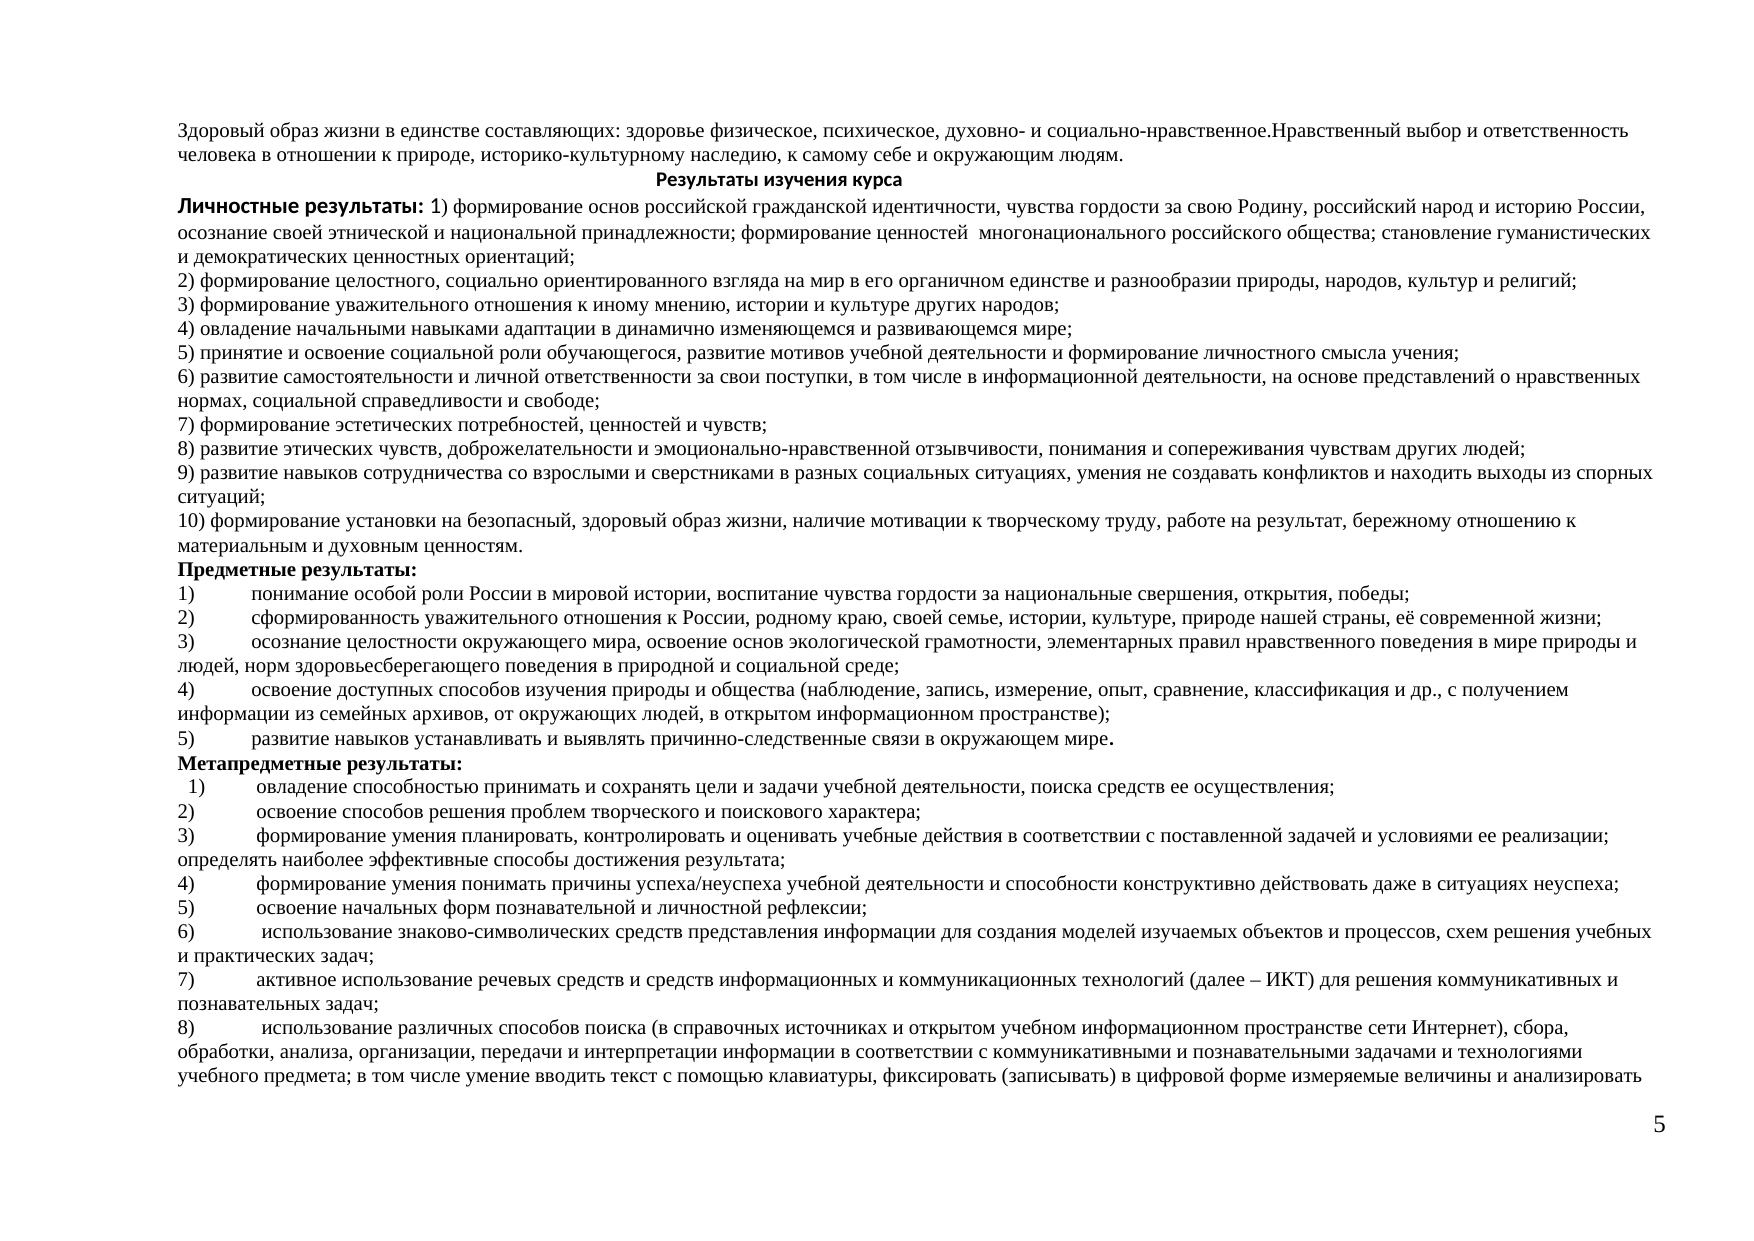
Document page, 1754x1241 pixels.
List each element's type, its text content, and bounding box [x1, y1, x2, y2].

text 2) освоение способов решения проблем творческого и поискового характера; [177, 798, 1665, 823]
text 5) развитие навыков устанавливать и выявлять причинно-следственные связи в окружающем мире. [177, 725, 1665, 750]
text 7) активное использование речевых средств и средств информационных и коммуникационных технологий (далее – ИКТ) для решения коммуникативных и познавательных задач; [177, 967, 1665, 1015]
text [177, 1015, 1665, 1087]
text Метапредметные результаты: [177, 750, 1665, 774]
text 3) формирование умения планировать, контролировать и оценивать учебные действия в соответствии с поставленной задачей и условиями ее реализации; определять наиболее эффективные способы достижения результата; [177, 823, 1665, 871]
text 1) понимание особой роли России в мировой истории, воспитание чувства гордости за национальные свершения, открытия, победы; [177, 581, 1665, 605]
text 2) формирование целостного, социально ориентированного взгляда на мир в его органичном единстве и разнообразии природы, народов, культур и религий; [177, 268, 1665, 292]
text 7) формирование эстетических потребностей, ценностей и чувств; [177, 412, 1665, 436]
text 4) освоение доступных способов изучения природы и общества (наблюдение, запись, измерение, опыт, сравнение, классификация и др., с получением информации из семейных архивов, от окружающих людей, в открытом информационном пространстве); [177, 677, 1665, 725]
text 6) использование знаково-символических средств представления информации для создания моделей изучаемых объектов и процессов, схем решения учебных и практических задач; [177, 919, 1665, 967]
text 4) овладение начальными навыками адаптации в динамично изменяющемся и развивающемся мире; [177, 316, 1665, 340]
text 9) развитие навыков сотрудничества со взрослыми и сверстниками в разных социальных ситуациях, умения не создавать конфликтов и находить выходы из спорных ситуаций; [177, 460, 1665, 508]
text 1) овладение способностью принимать и сохранять цели и задачи учебной деятельности, поиска средств ее осуществления; [177, 774, 1665, 798]
text 2) сформированность уважительного отношения к России, родному краю, своей семье, истории, культуре, природе нашей страны, её современной жизни; [177, 605, 1665, 629]
text Личностные результаты: 1) формирование основ российской гражданской идентичности, чувства гордости за свою Родину, российский народ и историю России, осознание своей этнической и национальной принадлежности; формирование ценностей многонационального российского общества; становление гуманистических и демократических ценностных ориентаций; [177, 192, 1665, 268]
text 5) принятие и освоение социальной роли обучающегося, развитие мотивов учебной деятельности и формирование личностного смысла учения; [177, 340, 1665, 364]
text 4) формирование умения понимать причины успеха/неуспеха учебной деятельности и способности конструктивно действовать даже в ситуациях неуспеха; [177, 871, 1665, 895]
text Результаты изучения курса [177, 166, 1665, 192]
text Здоровый образ жизни в единстве составляющих: здоровье физическое, психическое, духовно- и социально-нравственное.Нравственный выбор и ответственность человека в отношении к природе, историко-культурному наследию, к самому себе и окружающим людям. [177, 118, 1665, 166]
text 10) формирование установки на безопасный, здоровый образ жизни, наличие мотивации к творческому труду, работе на результат, бережному отношению к материальным и духовным ценностям. [177, 508, 1665, 557]
text 6) развитие самостоятельности и личной ответственности за свои поступки, в том числе в информационной деятельности, на основе представлений о нравственных нормах, социальной справедливости и свободе; [177, 364, 1665, 412]
text 8) развитие этических чувств, доброжелательности и эмоционально-нравственной отзывчивости, понимания и сопереживания чувствам других людей; [177, 436, 1665, 460]
text 3) формирование уважительного отношения к иному мнению, истории и культуре других народов; [177, 292, 1665, 316]
text Предметные результаты: [177, 557, 1665, 581]
text 5) освоение начальных форм познавательной и личностной рефлексии; [177, 895, 1665, 919]
text 3) осознание целостности окружающего мира, освоение основ экологической грамотности, элементарных правил нравственного поведения в мире природы и людей, норм здоровьесберегающего поведения в природной и социальной среде; [177, 629, 1665, 677]
